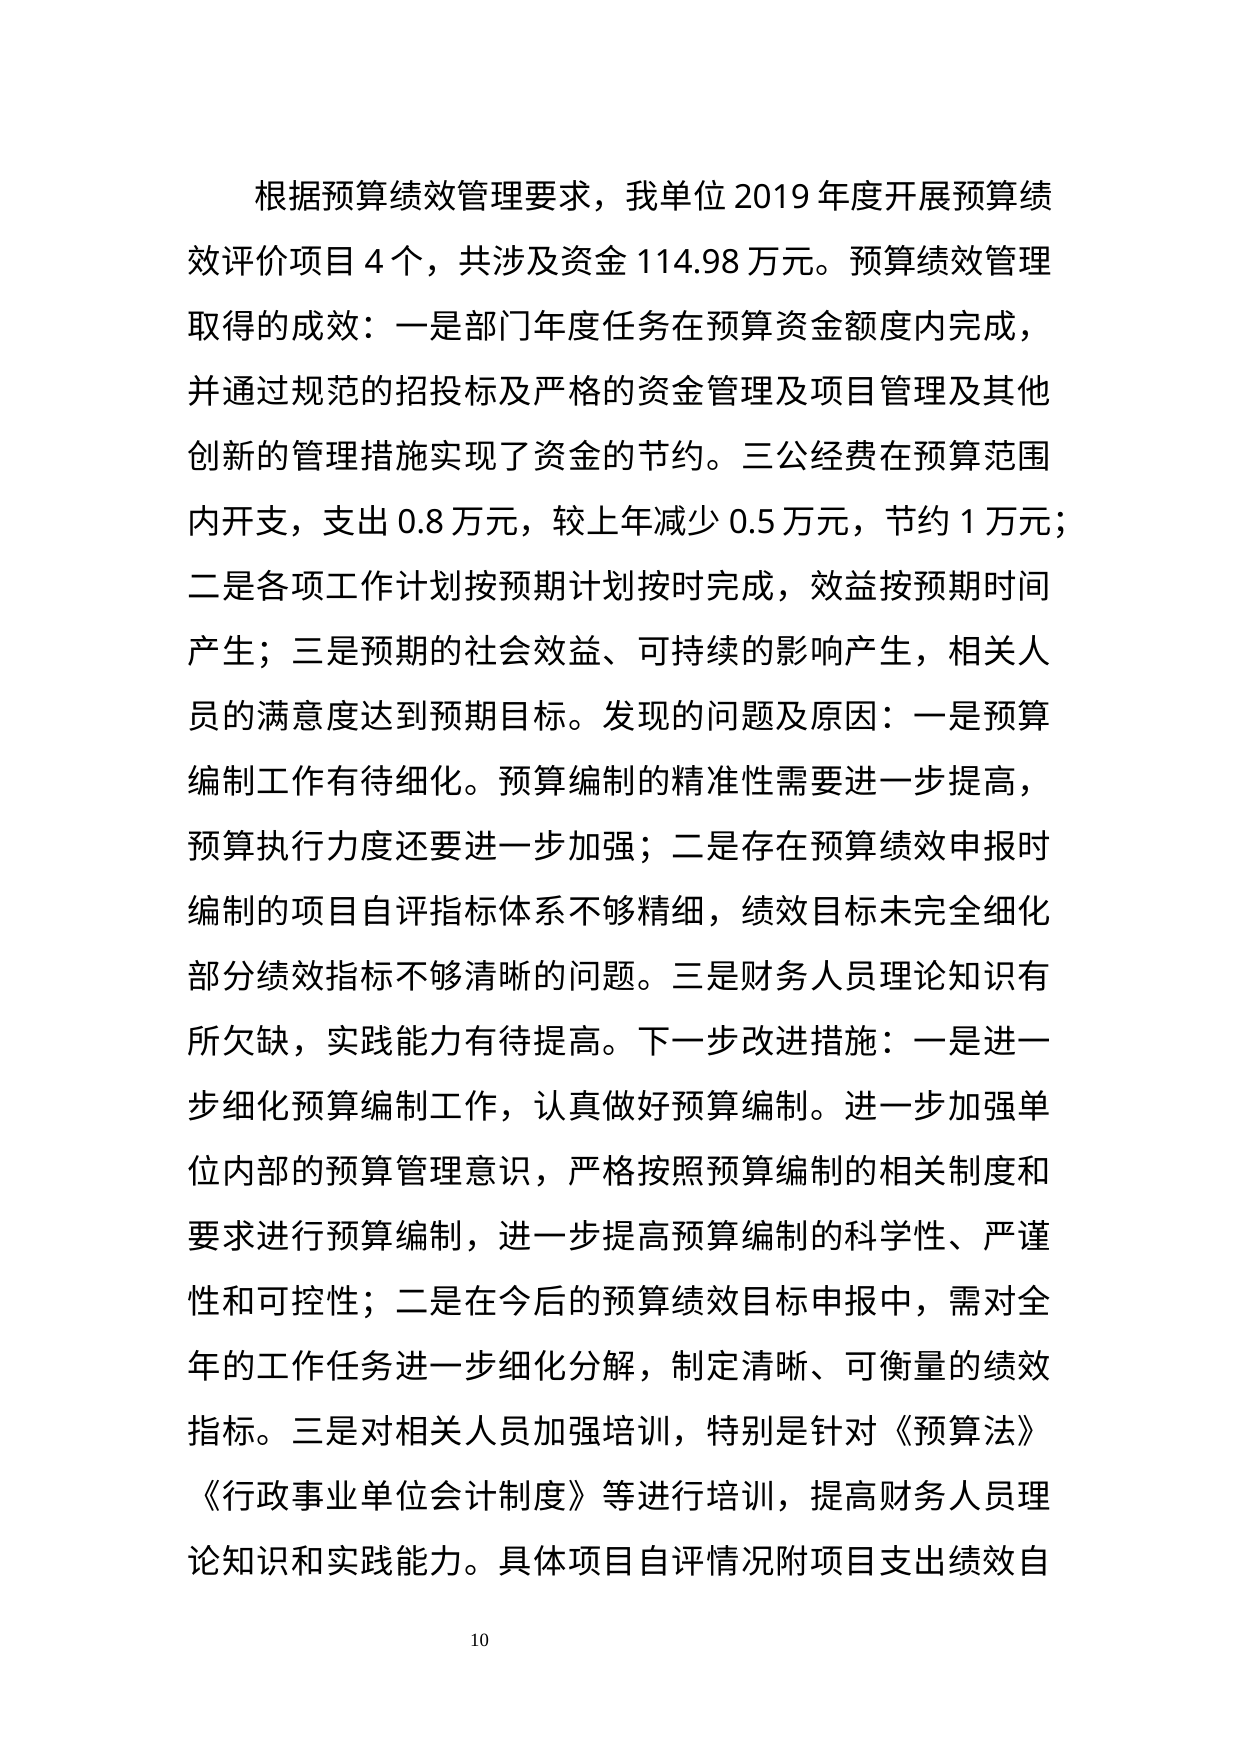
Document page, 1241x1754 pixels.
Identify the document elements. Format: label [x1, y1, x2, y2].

text [187, 162, 1053, 1592]
